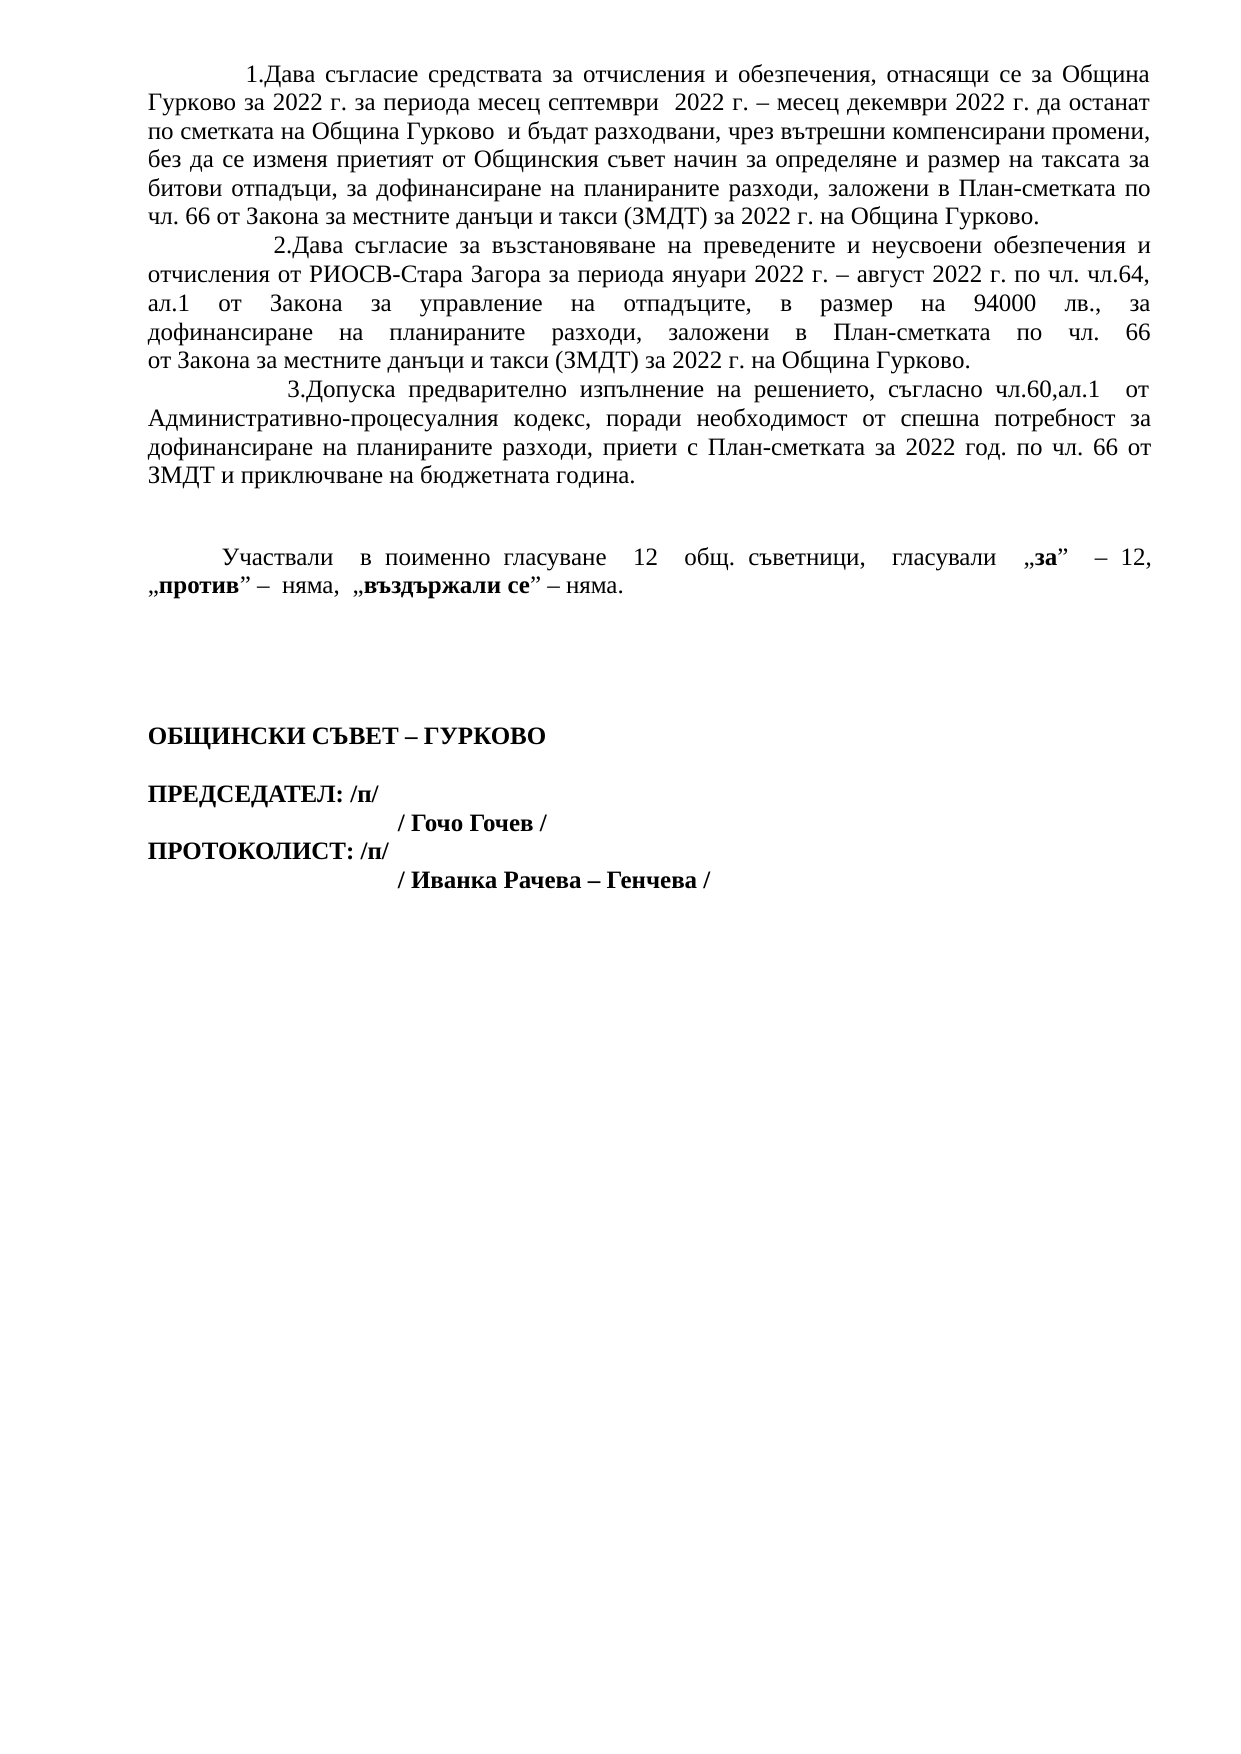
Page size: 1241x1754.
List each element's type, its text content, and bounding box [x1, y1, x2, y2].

text ОБЩИНСКИ СЪВЕТ – ГУРКОВО [148, 721, 1152, 750]
text / Иванка Рачева – Генчева / [148, 865, 1152, 894]
text 2.Дава съгласие за възстановяване на преведените и неусвоени обезпечения и отчисления от РИОСВ-Стара Загора за периода януари 2022 г. – август 2022 г. по чл. чл.64, ал.1 от Закона за управление на отпадъците, в размер на 94000 лв., за дофинансиране на планираните разходи, заложени в План-сметката по чл. 66 от Закона за местните данъци и такси (ЗМДТ) за 2022 г. на Община Гурково. [148, 230, 1152, 374]
text Участвали в поименно гласуване 12 общ. съветници, гласували „за” – 12, „против” – няма, „въздържали се” – няма. [148, 542, 1152, 599]
text ПРОТОКОЛИСТ: /п/ [148, 836, 1152, 865]
text 3.Допуска предварително изпълнение на решението, съгласно чл.60,ал.1 от Административно-процесуалния кодекс, поради необходимост от спешна потребност за дофинансиране на планираните разходи, приети с План-сметката за 2022 год. по чл. 66 от ЗМДТ и приключване на бюджетната година. [148, 374, 1152, 489]
text ПРЕДСЕДАТЕЛ: /п/ [148, 779, 1152, 808]
text 1.Дава съгласие средствата за отчисления и обезпечения, отнасящи се за Община Гурково за 2022 г. за периода месец септември 2022 г. – месец декември 2022 г. да останат по сметката на Община Гурково и бъдат разходвани, чрез вътрешни компенсирани промени, без да се изменя приетият от Общинския съвет начин за определяне и размер на таксата за битови отпадъци, за дофинансиране на планираните разходи, заложени в План-сметката по чл. 66 от Закона за местните данъци и такси (ЗМДТ) за 2022 г. на Община Гурково. [148, 59, 1152, 230]
text / Гочо Гочев / [148, 808, 1152, 836]
